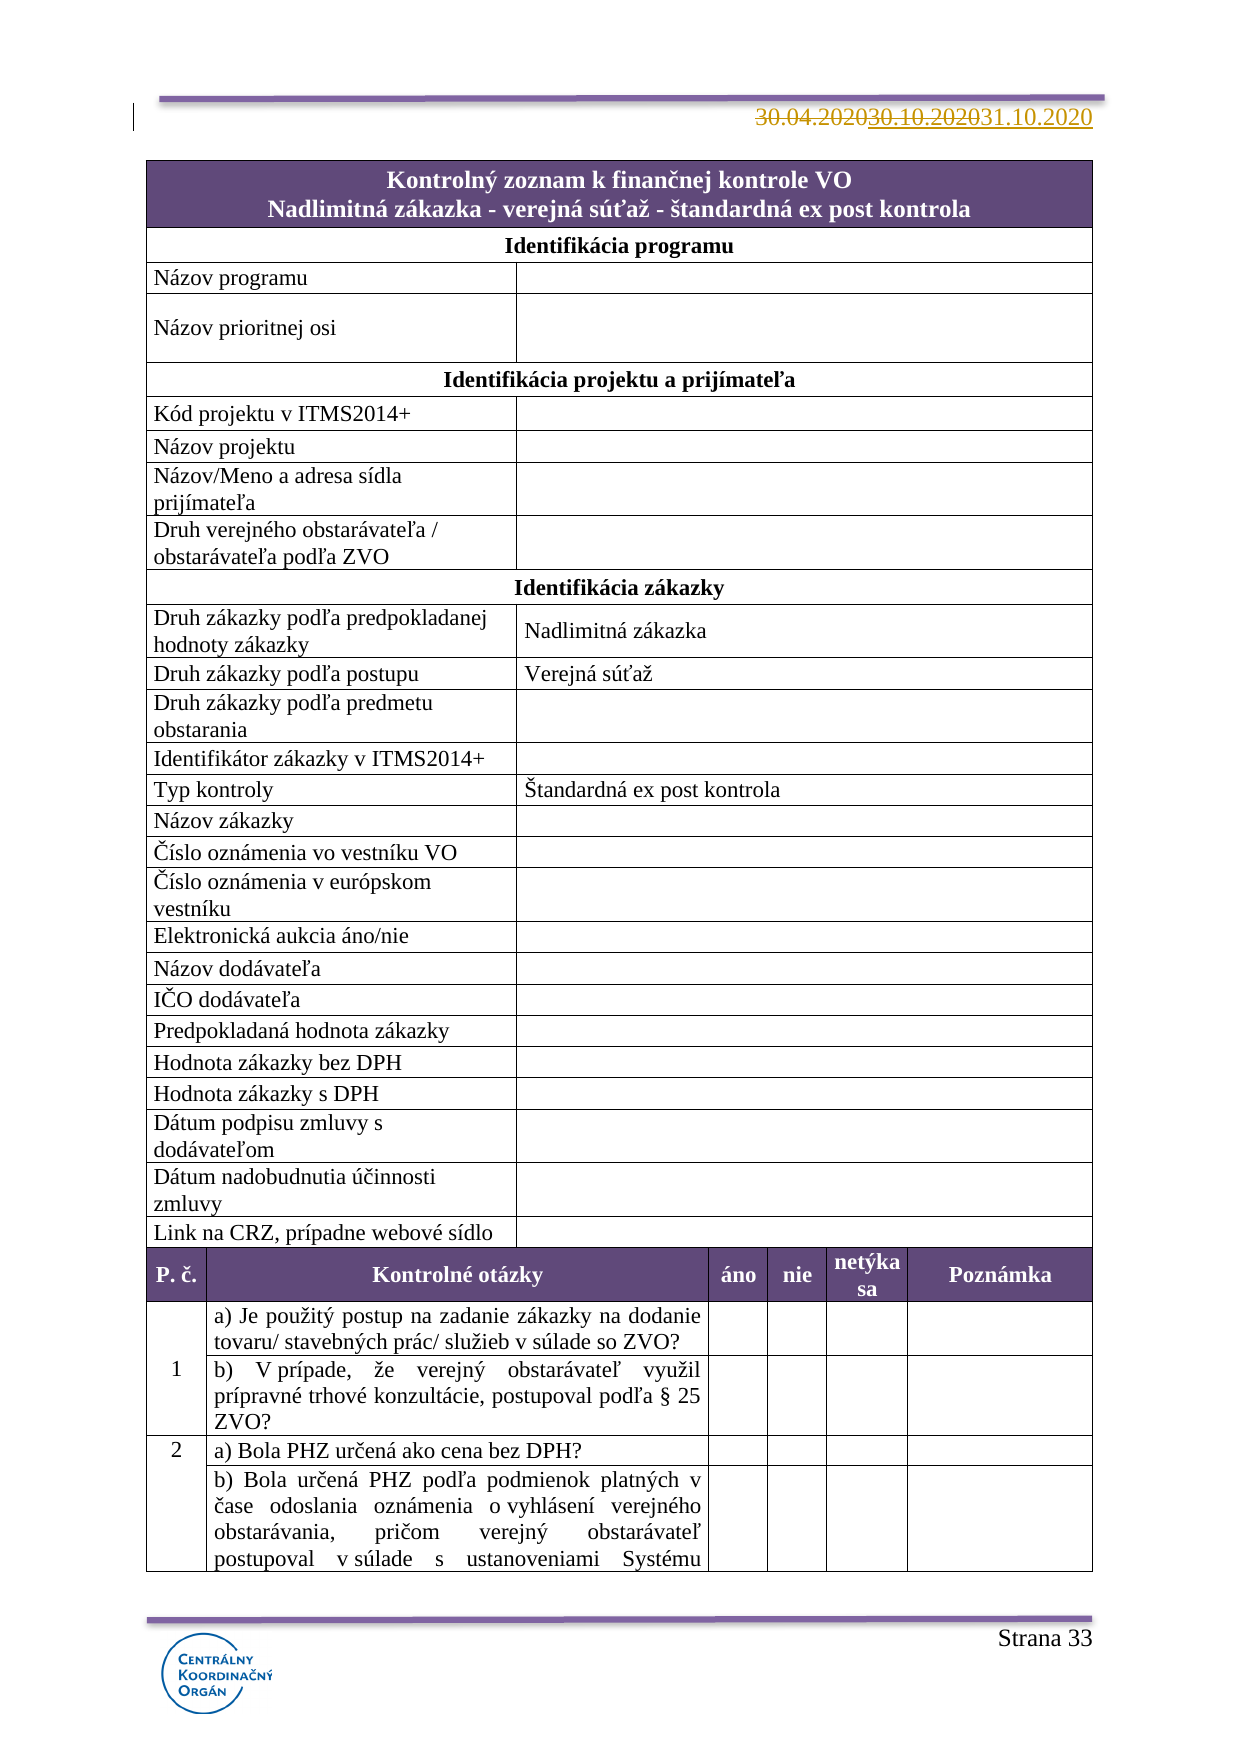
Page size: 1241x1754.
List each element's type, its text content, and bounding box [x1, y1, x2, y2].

table_cell [517, 397, 1092, 430]
table_cell [768, 1466, 826, 1571]
table_cell Hodnota zákazky s DPH [147, 1078, 516, 1108]
table_cell Verejná súťaž [517, 658, 1092, 688]
table_cell [517, 868, 1092, 921]
table_cell Názov zákazky [147, 806, 516, 836]
table_cell Názov dodávateľa [147, 953, 516, 983]
table_cell Nadlimitná zákazka [517, 605, 1092, 657]
table_cell [827, 1466, 907, 1571]
table_cell Názov/Meno a adresa sídla prijímateľa [147, 463, 516, 515]
table_cell [908, 1436, 1092, 1464]
table_cell [517, 1110, 1092, 1162]
table_cell Číslo oznámenia v európskom vestníku [147, 868, 516, 921]
table_cell [709, 1466, 767, 1571]
table_cell [908, 1466, 1092, 1571]
table_cell netýka sa [827, 1248, 907, 1301]
table_cell Názov prioritnej osi [147, 294, 516, 362]
table_cell [517, 431, 1092, 462]
table_cell Predpokladaná hodnota zákazky [147, 1016, 516, 1046]
table_header Kontrolný zoznam k finančnej kontrole VO Nadlimitná zákazka - verejná súťaž - štandardná ex post kontrola [147, 161, 1092, 227]
table_cell Typ kontroly [147, 775, 516, 805]
table_cell a) Bola PHZ určená ako cena bez DPH? [207, 1436, 708, 1464]
table_cell [517, 1163, 1092, 1216]
table_cell [709, 1436, 767, 1464]
table_cell Identifikácia programu [147, 228, 1092, 262]
table_cell [908, 1356, 1092, 1435]
table_cell 1 [147, 1302, 206, 1435]
table_cell [908, 1302, 1092, 1355]
table_cell Štandardná ex post kontrola [517, 775, 1092, 805]
table_cell [517, 806, 1092, 836]
table_cell P. č. [147, 1248, 206, 1301]
table_cell Číslo oznámenia vo vestníku VO [147, 837, 516, 867]
table_cell Druh verejného obstarávateľa / obstarávateľa podľa ZVO [147, 516, 516, 569]
table_cell [517, 1217, 1092, 1247]
picture [159, 1631, 272, 1713]
table_cell nie [768, 1248, 826, 1301]
table_cell Názov programu [147, 263, 516, 293]
table_cell [517, 263, 1092, 293]
table_cell Dátum podpisu zmluvy s dodávateľom [147, 1110, 516, 1162]
table_cell [827, 1356, 907, 1435]
table_cell [517, 294, 1092, 362]
table_cell Poznámka [908, 1248, 1092, 1301]
table_cell IČO dodávateľa [147, 985, 516, 1015]
table_cell [517, 837, 1092, 867]
table_cell Druh zákazky podľa postupu [147, 658, 516, 688]
table_cell [517, 690, 1092, 742]
table_cell [517, 922, 1092, 952]
table_cell [517, 985, 1092, 1015]
table_cell [768, 1436, 826, 1464]
table_cell Identifikátor zákazky v ITMS2014+ [147, 743, 516, 773]
table_cell [709, 1302, 767, 1355]
table_cell [517, 1047, 1092, 1077]
table_cell [827, 1436, 907, 1464]
table_cell Kód projektu v ITMS2014+ [147, 397, 516, 430]
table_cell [207, 1466, 708, 1571]
table_cell b) V prípade, že verejný obstarávateľ využil prípravné trhové konzultácie, postupoval podľa § 25 ZVO? [207, 1356, 708, 1435]
table_cell [517, 516, 1092, 569]
table_cell [768, 1302, 826, 1355]
table_cell Identifikácia projektu a prijímateľa [147, 363, 1092, 396]
table_cell Názov projektu [147, 431, 516, 462]
table_cell [517, 463, 1092, 515]
table_cell Dátum nadobudnutia účinnosti zmluvy [147, 1163, 516, 1216]
table_cell [517, 1016, 1092, 1046]
table_cell [517, 953, 1092, 983]
table_cell [709, 1356, 767, 1435]
table_cell a) Je použitý postup na zadanie zákazky na dodanie tovaru/ stavebných prác/ služieb v súlade so ZVO? [207, 1302, 708, 1355]
table_cell Druh zákazky podľa predpokladanej hodnoty zákazky [147, 605, 516, 657]
table_cell [517, 1078, 1092, 1108]
table_cell Identifikácia zákazky [147, 570, 1092, 603]
table_cell [517, 743, 1092, 773]
table_cell [827, 1302, 907, 1355]
table_cell Link na CRZ, prípadne webové sídlo [147, 1217, 516, 1247]
table_cell Elektronická aukcia áno/nie [147, 922, 516, 952]
table_cell Druh zákazky podľa predmetu obstarania [147, 690, 516, 742]
table_cell 2 [147, 1436, 206, 1571]
table_cell Kontrolné otázky [207, 1248, 708, 1301]
table_cell [768, 1356, 826, 1435]
table_cell áno [709, 1248, 767, 1301]
table_cell Hodnota zákazky bez DPH [147, 1047, 516, 1077]
